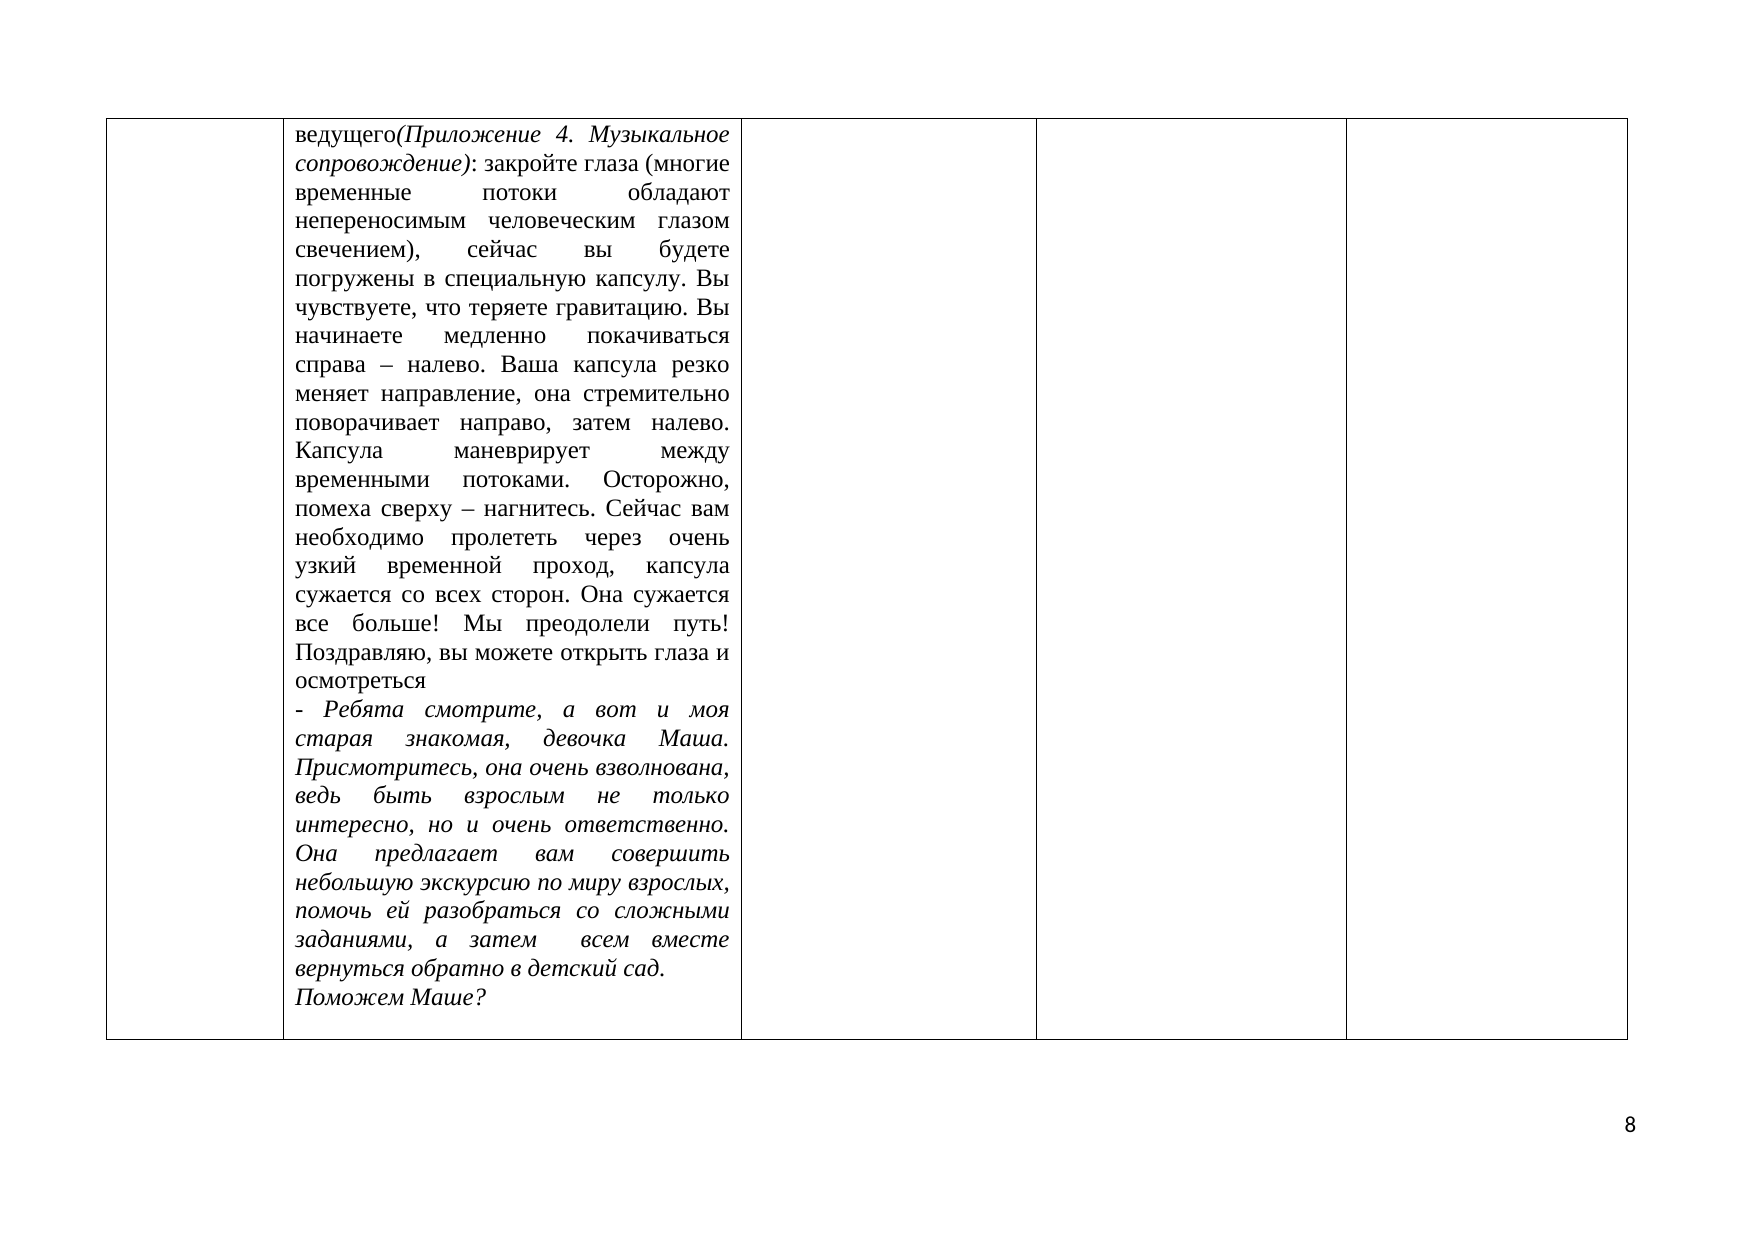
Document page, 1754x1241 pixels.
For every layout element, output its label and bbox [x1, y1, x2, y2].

table_cell [284, 119, 741, 1039]
table_cell [1037, 119, 1346, 1039]
table_cell [742, 119, 1036, 1039]
table_cell [107, 119, 283, 1039]
table_cell [1347, 119, 1627, 1039]
